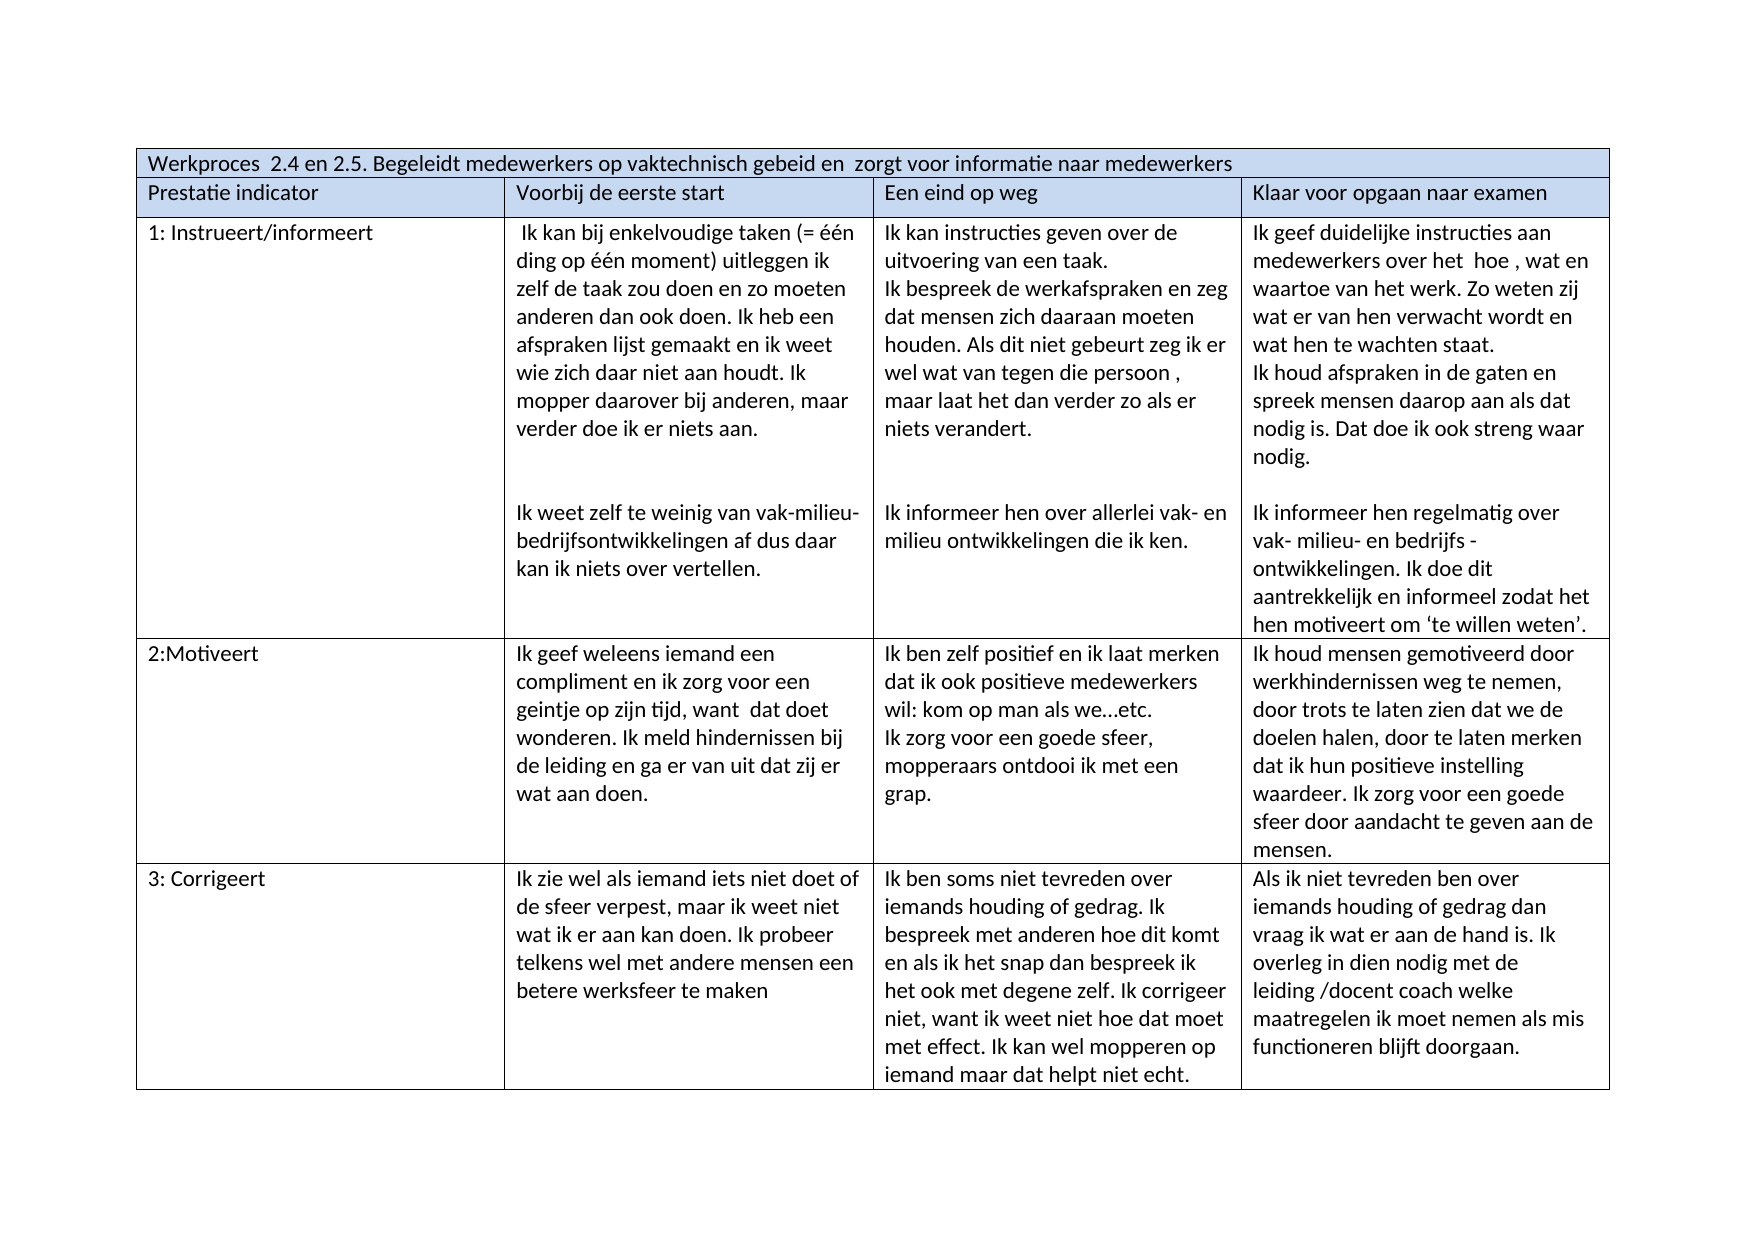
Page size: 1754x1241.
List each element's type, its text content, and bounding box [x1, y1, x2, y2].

table_cell Ik geef duidelijke instructies aan medewerkers over het hoe , wat en waartoe van het werk. Zo weten zij wat er van hen verwacht wordt en wat hen te wachten staat. Ik houd afspraken in de gaten en spreek mensen daarop aan als dat nodig is. Dat doe ik ook streng waar nodig. Ik informeer hen regelmatig over vak- milieu- en bedrijfs -ontwikkelingen. Ik doe dit aantrekkelijk en informeel zodat het hen motiveert om ‘te willen weten’. [1242, 218, 1609, 638]
table_cell Prestatie indicator [137, 178, 504, 217]
table_cell Ik geef weleens iemand een compliment en ik zorg voor een geintje op zijn tijd, want dat doet wonderen. Ik meld hindernissen bij de leiding en ga er van uit dat zij er wat aan doen. [505, 639, 873, 863]
table_cell 2:Motiveert [137, 639, 504, 863]
table_cell Ik zie wel als iemand iets niet doet of de sfeer verpest, maar ik weet niet wat ik er aan kan doen. Ik probeer telkens wel met andere mensen een betere werksfeer te maken [505, 864, 873, 1088]
table_cell Een eind op weg [874, 178, 1241, 217]
table_cell Ik kan bij enkelvoudige taken (= één ding op één moment) uitleggen ik zelf de taak zou doen en zo moeten anderen dan ook doen. Ik heb een afspraken lijst gemaakt en ik weet wie zich daar niet aan houdt. Ik mopper daarover bij anderen, maar verder doe ik er niets aan. Ik weet zelf te weinig van vak-milieu-bedrijfsontwikkelingen af dus daar kan ik niets over vertellen. [505, 218, 873, 638]
table_cell Ik ben zelf positief en ik laat merken dat ik ook positieve medewerkers wil: kom op man als we…etc. Ik zorg voor een goede sfeer, mopperaars ontdooi ik met een grap. [874, 639, 1241, 863]
table_cell Ik ben soms niet tevreden over iemands houding of gedrag. Ik bespreek met anderen hoe dit komt en als ik het snap dan bespreek ik het ook met degene zelf. Ik corrigeer niet, want ik weet niet hoe dat moet met effect. Ik kan wel mopperen op iemand maar dat helpt niet echt. [874, 864, 1241, 1088]
table_cell Ik kan instructies geven over de uitvoering van een taak. Ik bespreek de werkafspraken en zeg dat mensen zich daaraan moeten houden. Als dit niet gebeurt zeg ik er wel wat van tegen die persoon , maar laat het dan verder zo als er niets verandert. Ik informeer hen over allerlei vak- en milieu ontwikkelingen die ik ken. [874, 218, 1241, 638]
table_cell Als ik niet tevreden ben over iemands houding of gedrag dan vraag ik wat er aan de hand is. Ik overleg in dien nodig met de leiding /docent coach welke maatregelen ik moet nemen als mis functioneren blijft doorgaan. [1242, 864, 1609, 1088]
table_cell 1: Instrueert/informeert [137, 218, 504, 638]
table_header Werkproces 2.4 en 2.5. Begeleidt medewerkers op vaktechnisch gebeid en zorgt voor informatie naar medewerkers [137, 149, 1609, 177]
table_cell 3: Corrigeert [137, 864, 504, 1088]
table_cell Voorbij de eerste start [505, 178, 873, 217]
table_cell Klaar voor opgaan naar examen [1242, 178, 1609, 217]
table_cell Ik houd mensen gemotiveerd door werkhindernissen weg te nemen, door trots te laten zien dat we de doelen halen, door te laten merken dat ik hun positieve instelling waardeer. Ik zorg voor een goede sfeer door aandacht te geven aan de mensen. [1242, 639, 1609, 863]
